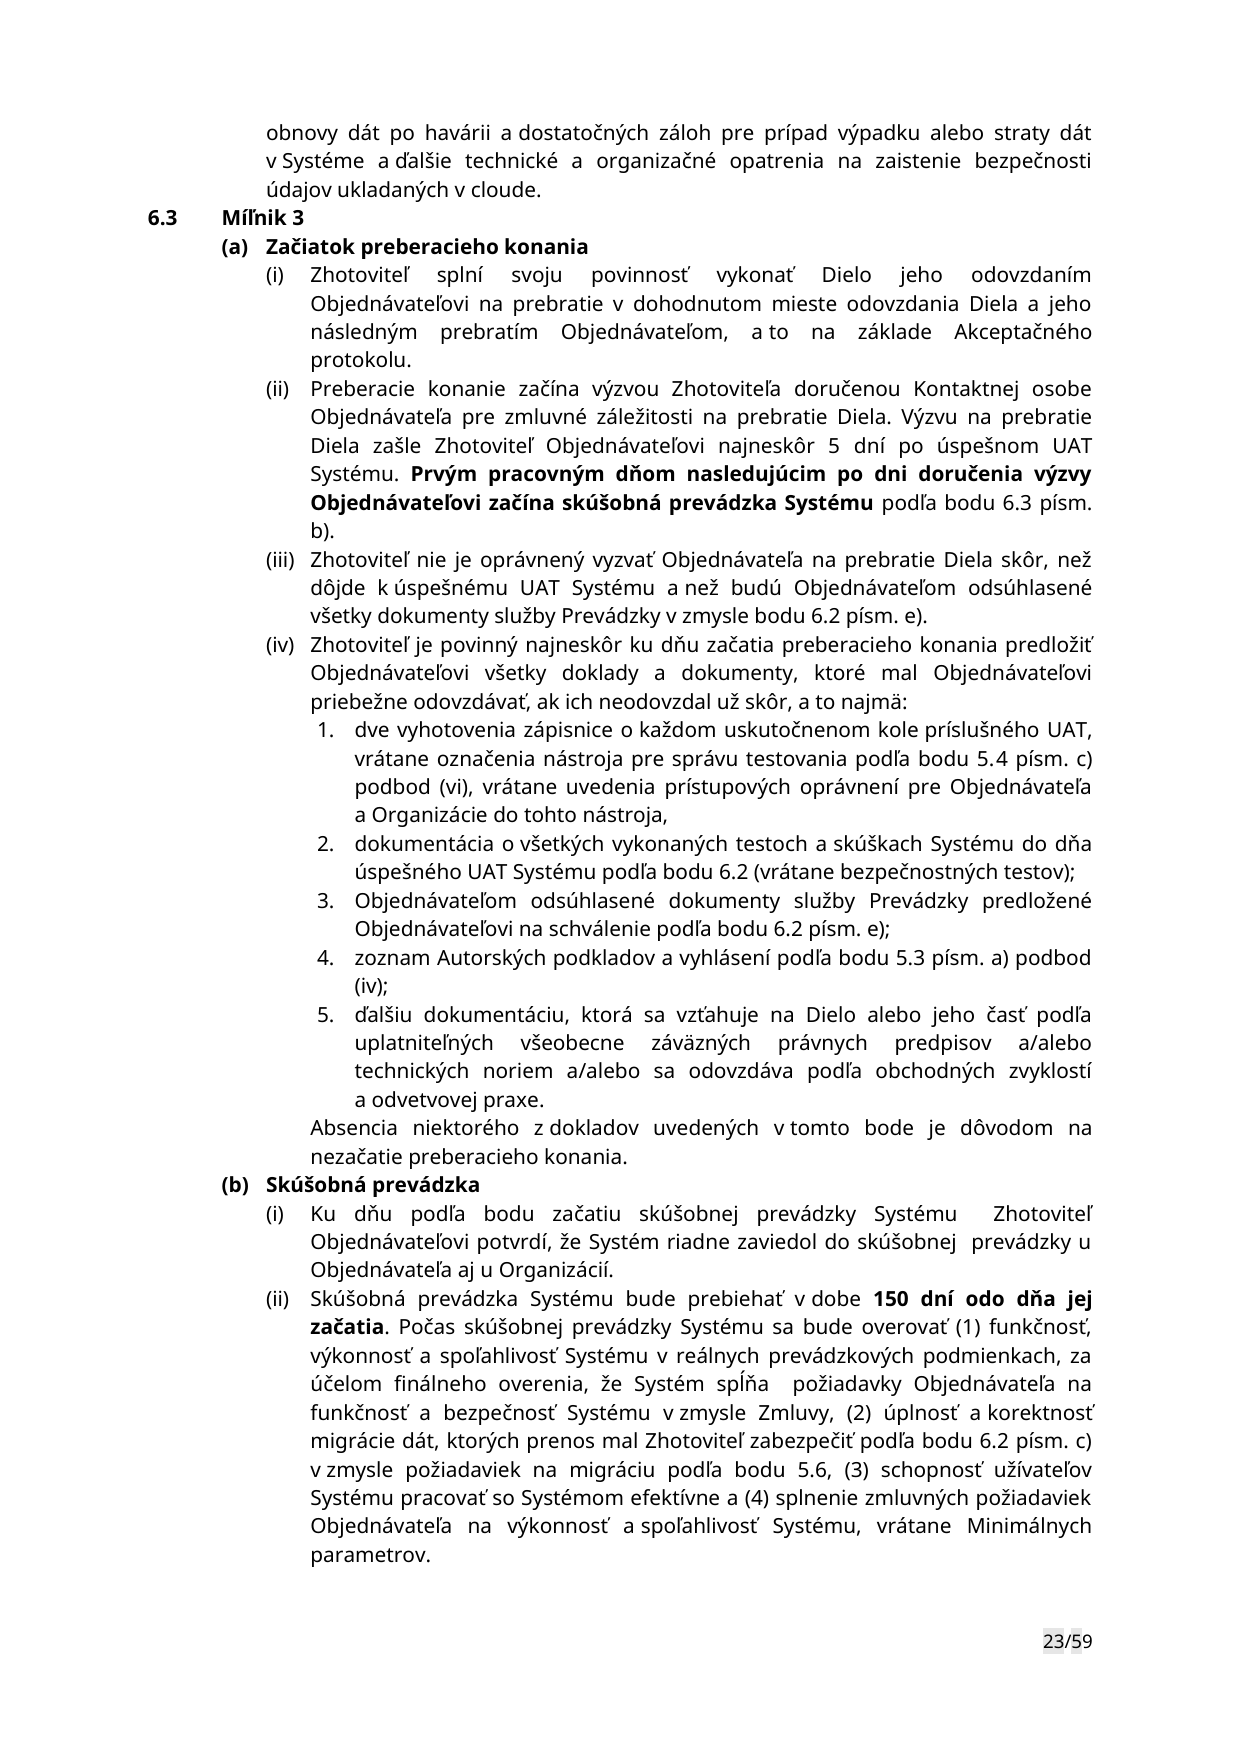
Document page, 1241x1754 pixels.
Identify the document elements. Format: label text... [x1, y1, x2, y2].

text (a) Začiatok preberacieho konania [221, 232, 1093, 260]
list zoznam Autorských podkladov a vyhlásení podľa bodu 5.3 písm. a) podbod (iv); [317, 943, 1093, 1000]
text (iv) Zhotoviteľ je povinný najneskôr ku dňu začatia preberacieho konania predložiť Objednávateľovi všetky doklady a dokumenty, ktoré mal Objednávateľovi priebežne odovzdávať, ak ich neodovzdal už skôr, a to najmä: [266, 630, 1093, 715]
text Absencia niektorého z dokladov uvedených v tomto bode je dôvodom na nezačatie preberacieho konania. [310, 1113, 1093, 1170]
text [221, 118, 1093, 203]
text (ii) Skúšobná prevádzka Systému bude prebiehať v dobe 150 dní odo dňa jej začatia. Počas skúšobnej prevádzky Systému sa bude overovať (1) funkčnosť, výkonnosť a spoľahlivosť Systému v reálnych prevádzkových podmienkach, za účelom finálneho overenia, že Systém spĺňa požiadavky Objednávateľa na funkčnosť a bezpečnosť Systému v zmysle Zmluvy, (2) úplnosť a korektnosť migrácie dát, ktorých prenos mal Zhotoviteľ zabezpečiť podľa bodu 6.2 písm. c) v zmysle požiadaviek na migráciu podľa bodu 5.6, (3) schopnosť užívateľov Systému pracovať so Systémom efektívne a (4) splnenie zmluvných požiadaviek Objednávateľa na výkonnosť a spoľahlivosť Systému, vrátane Minimálnych parametrov. [266, 1284, 1093, 1568]
text (i) Zhotoviteľ splní svoju povinnosť vykonať Dielo jeho odovzdaním Objednávateľovi na prebratie v dohodnutom mieste odovzdania Diela a jeho následným prebratím Objednávateľom, a to na základe Akceptačného protokolu. [266, 260, 1093, 374]
list dokumentácia o všetkých vykonaných testoch a skúškach Systému do dňa úspešného UAT Systému podľa bodu 6.2 (vrátane bezpečnostných testov); [317, 829, 1093, 886]
text (i) Ku dňu podľa bodu začatiu skúšobnej prevádzky Systému Zhotoviteľ Objednávateľovi potvrdí, že Systém riadne zaviedol do skúšobnej prevádzky u Objednávateľa aj u Organizácií. [266, 1199, 1093, 1284]
text (iii) Zhotoviteľ nie je oprávnený vyzvať Objednávateľa na prebratie Diela skôr, než dôjde k úspešnému UAT Systému a než budú Objednávateľom odsúhlasené všetky dokumenty služby Prevádzky v zmysle bodu 6.2 písm. e). [266, 545, 1093, 630]
list Objednávateľom odsúhlasené dokumenty služby Prevádzky predložené Objednávateľovi na schválenie podľa bodu 6.2 písm. e); [317, 886, 1093, 943]
list ďalšiu dokumentáciu, ktorá sa vzťahuje na Dielo alebo jeho časť podľa uplatniteľných všeobecne záväzných právnych predpisov a/alebo technických noriem a/alebo sa odovzdáva podľa obchodných zvyklostí a odvetvovej praxe. [317, 1000, 1093, 1113]
list dve vyhotovenia zápisnice o každom uskutočnenom kole príslušného UAT, vrátane označenia nástroja pre správu testovania podľa bodu 5.4 písm. c) podbod (vi), vrátane uvedenia prístupových oprávnení pre Objednávateľa a Organizácie do tohto nástroja, [317, 715, 1093, 829]
text (b) Skúšobná prevádzka [221, 1170, 1093, 1199]
text 6.3 Míľnik 3 [148, 203, 1093, 232]
text (ii) Preberacie konanie začína výzvou Zhotoviteľa doručenou Kontaktnej osobe Objednávateľa pre zmluvné záležitosti na prebratie Diela. Výzvu na prebratie Diela zašle Zhotoviteľ Objednávateľovi najneskôr 5 dní po úspešnom UAT Systému. Prvým pracovným dňom nasledujúcim po dni doručenia výzvy Objednávateľovi začína skúšobná prevádzka Systému podľa bodu 6.3 písm. b). [266, 374, 1093, 545]
